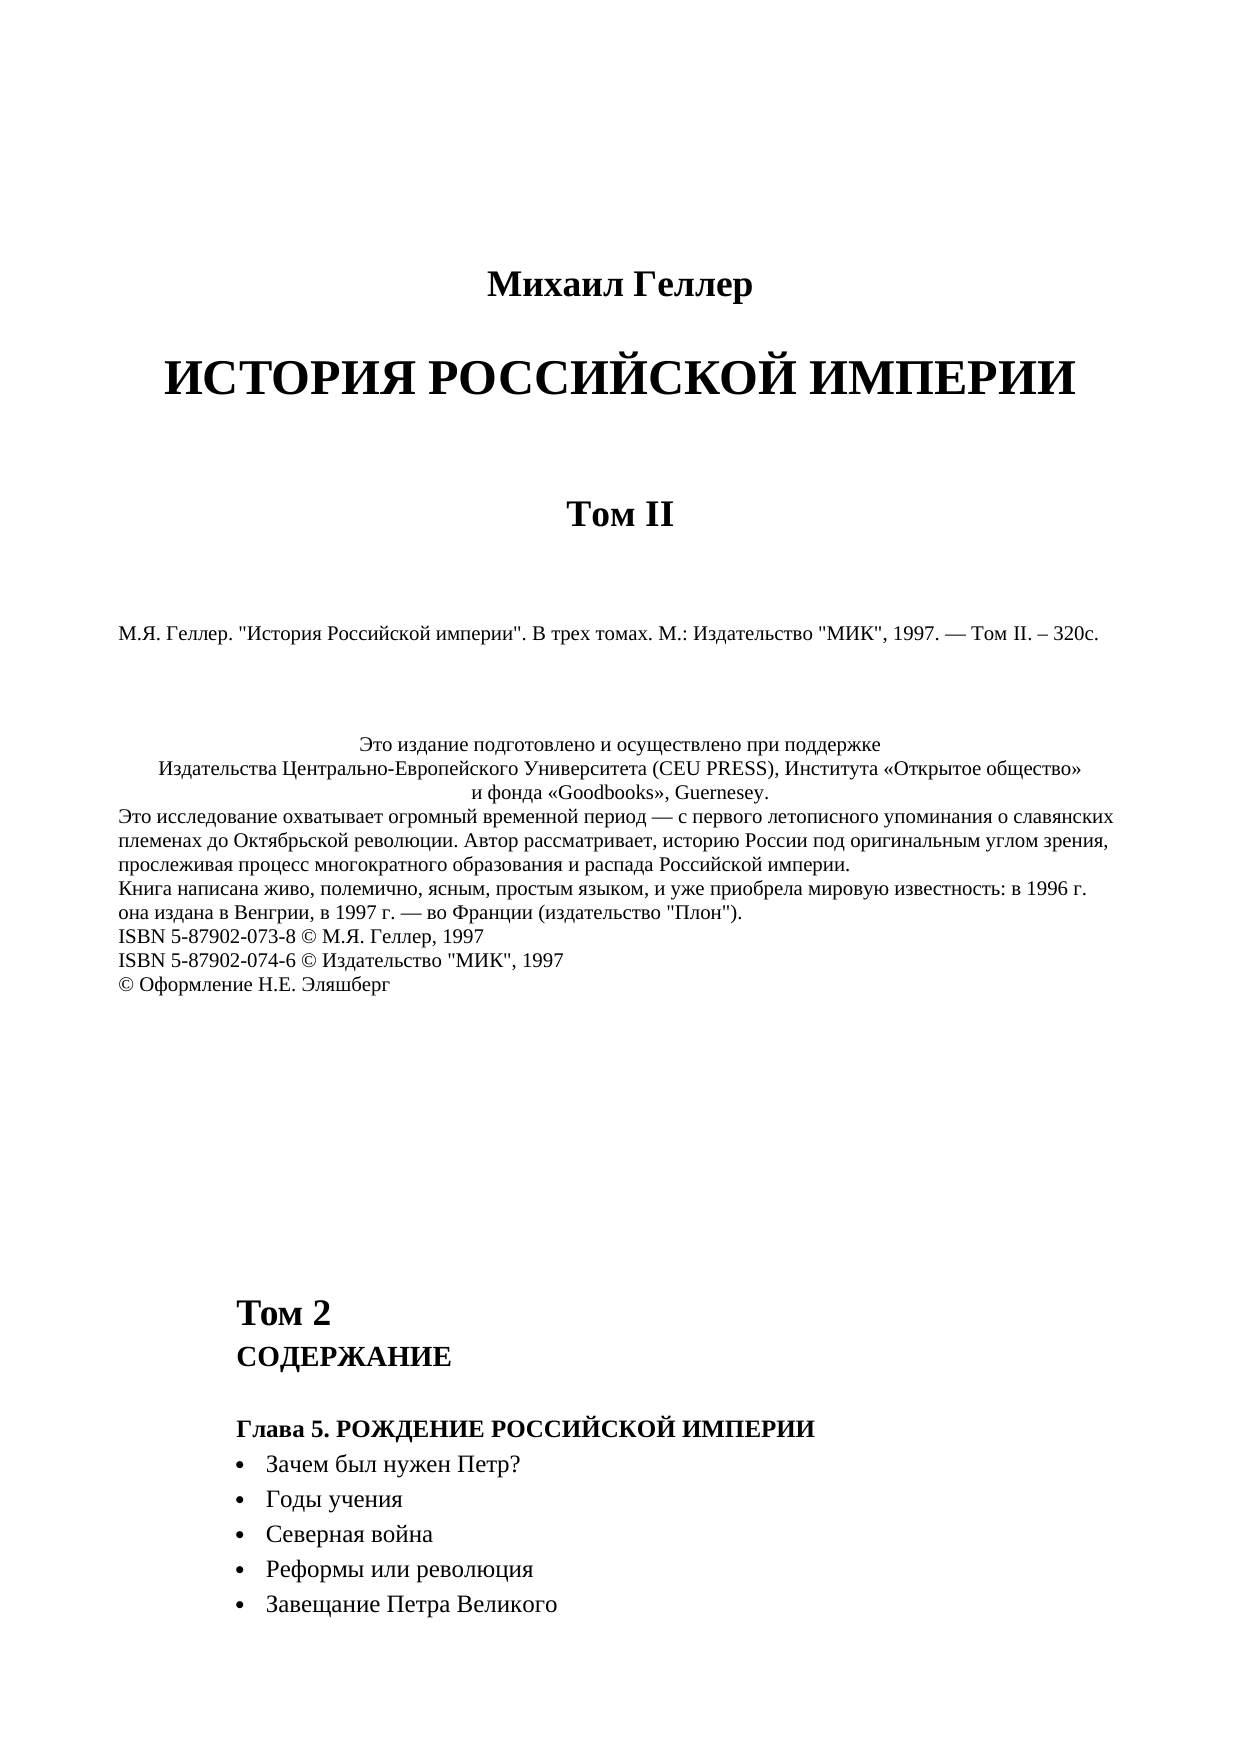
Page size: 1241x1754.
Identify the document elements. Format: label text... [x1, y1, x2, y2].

subtitle Том 2 [236, 1290, 1122, 1333]
list Зачем был нужен Петр? [236, 1449, 1122, 1478]
subtitle Том II [118, 492, 1122, 535]
text Книга написана живо, полемично, ясным, простым языком, и уже приобрела мировую известность: в 1996 г. она издана в Венгрии, в 1997 г. — во Франции (издательство "Плон"). [118, 876, 1122, 924]
text СОДЕРЖАНИЕ [236, 1339, 1122, 1373]
text © Оформление Н.Е. Эляшберг [118, 972, 1122, 996]
text ISBN 5-87902-073-8 © М.Я. Геллер, 1997 [118, 924, 1122, 948]
list Северная война [236, 1519, 1122, 1548]
text ISBN 5-87902-074-6 © Издательство "МИК", 1997 [118, 948, 1122, 972]
subtitle ИСТОРИЯ РОССИЙСКОЙ ИМПЕРИИ [118, 348, 1122, 406]
list Завещание Петра Великого [236, 1589, 1122, 1618]
list Реформы или революция [236, 1554, 1122, 1583]
text Это издание подготовлено и осуществлено при поддержке Издательства Центрально-Европейского Университета (CEU PRESS), Института «Открытое общество» и фонда «Goodbooks», Guernesey. [118, 732, 1122, 804]
subtitle Михаил Геллер [118, 262, 1122, 305]
text Глава 5. РОЖДЕНИЕ РОССИЙСКОЙ ИМПЕРИИ [236, 1414, 1122, 1443]
text Это исследование охватывает огромный временной период — с первого летописного упоминания о славянских племенах до Октябрьской революции. Автор рассматривает, историю России под оригинальным углом зрения, прослеживая процесс многократного образования и распада Российской империи. [118, 804, 1122, 876]
text М.Я. Геллер. "История Российской империи". В трех томах. М.: Издательство "МИК", 1997. — Том II. – 320с. [118, 621, 1122, 645]
list Годы учения [236, 1484, 1122, 1513]
